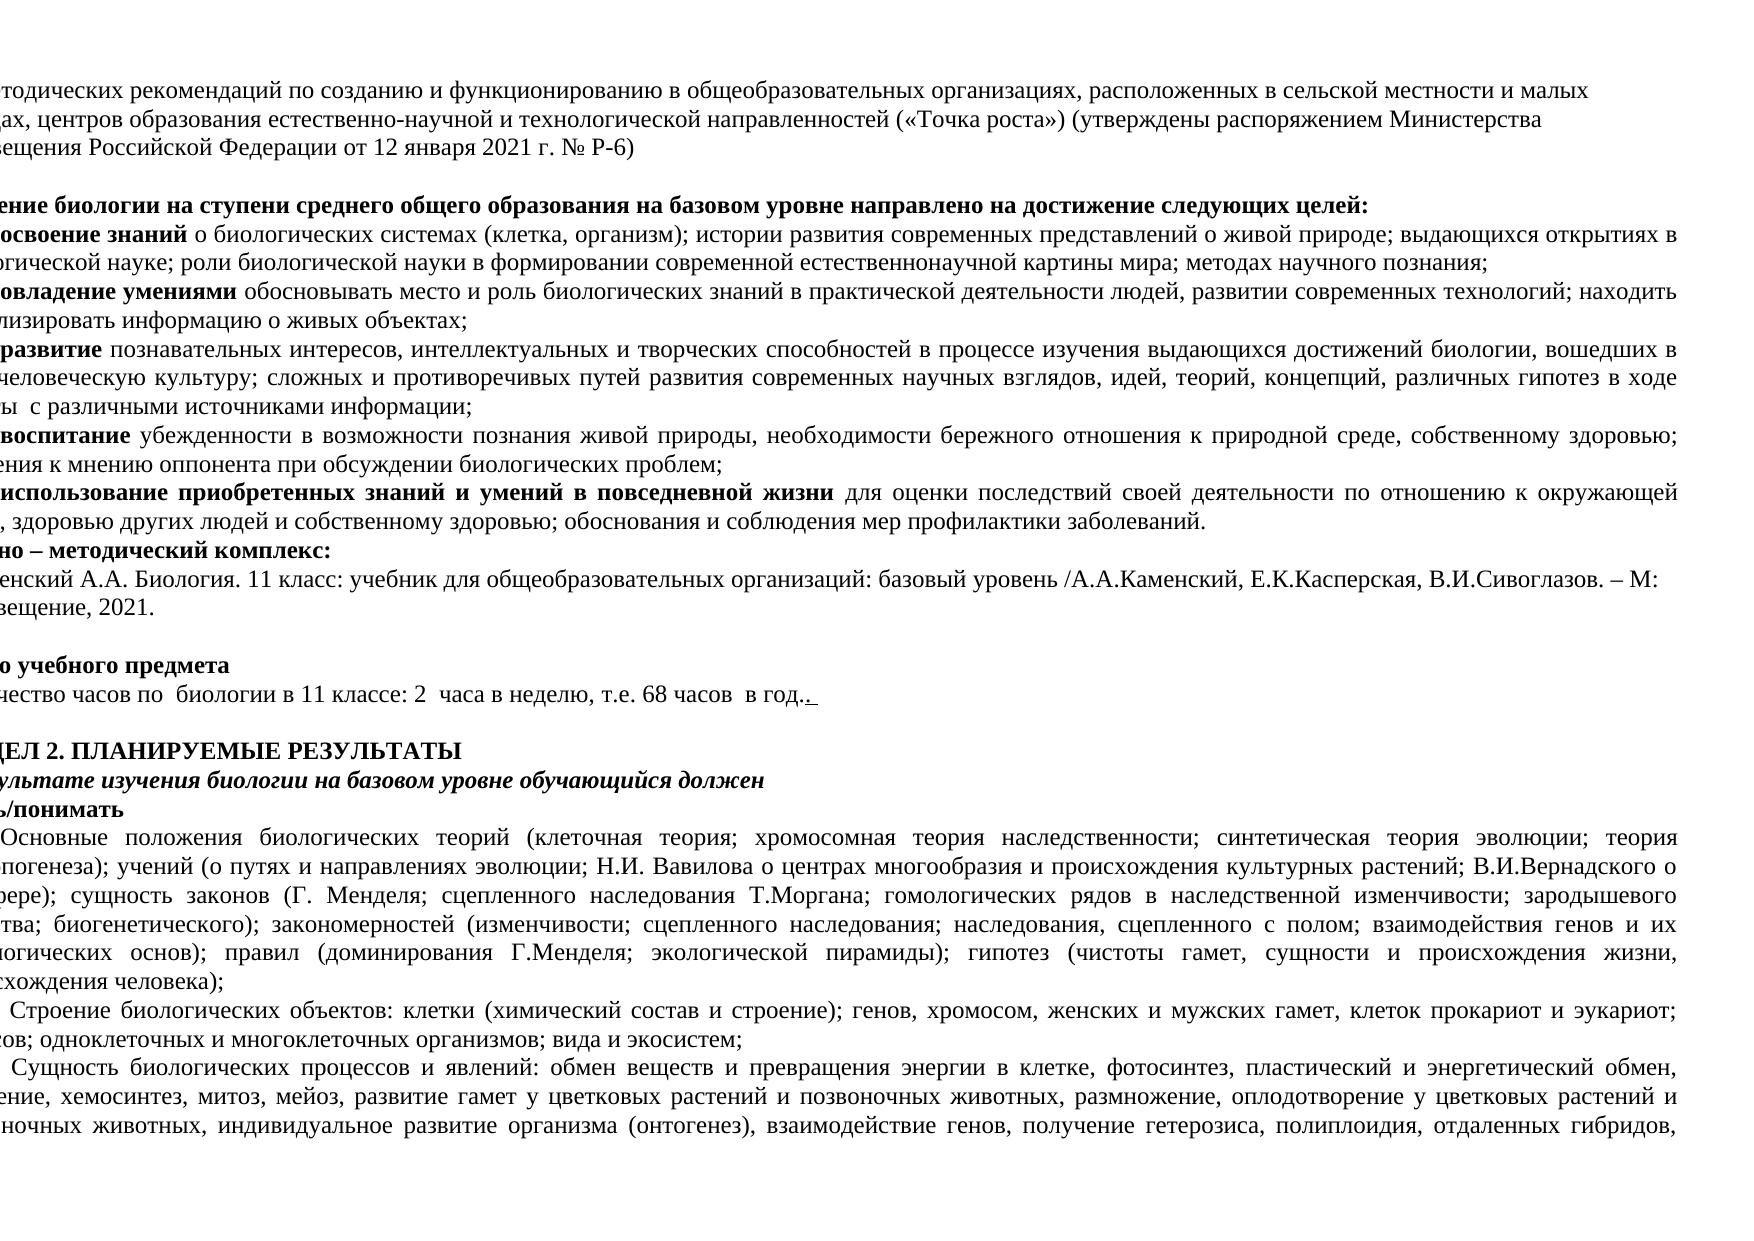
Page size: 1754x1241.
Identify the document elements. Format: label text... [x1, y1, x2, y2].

text Количество часов по биологии в 11 классе: 2 часа в неделю, т.е. 68 часов в год.. [0, 679, 1679, 707]
list Строение биологических объектов: клетки (химический состав и строение); генов, хромосом, женских и мужских гамет, клеток прокариот и эукариот; вирусов; одноклеточных и многоклеточных организмов; вида и экосистем; [0, 995, 1679, 1052]
text Изучение биологии на ступени среднего общего образования на базовом уровне направлено на достижение следующих целей: [0, 190, 1679, 219]
list Основные положения биологических теорий (клеточная теория; хромосомная теория наследственности; синтетическая теория эволюции; теория антропогенеза); учений (о путях и направлениях эволюции; Н.И. Вавилова о центрах многообразия и происхождения культурных растений; В.И.Вернадского о биосфере); сущность законов (Г. Менделя; сцепленного наследования Т.Моргана; гомологических рядов в наследственной изменчивости; зародышевого сходства; биогенетического); закономерностей (изменчивости; сцепленного наследования; наследования, сцепленного с полом; взаимодействия генов и их цитологических основ); правил (доминирования Г.Менделя; экологической пирамиды); гипотез (чистоты гамет, сущности и происхождения жизни, происхождения человека); [0, 822, 1679, 995]
list развитие познавательных интересов, интеллектуальных и творческих способностей в процессе изучения выдающихся достижений биологии, вошедших в общечеловеческую культуру; сложных и противоречивых путей развития современных научных взглядов, идей, теорий, концепций, различных гипотез в ходе работы с различными источниками информации; [0, 334, 1679, 420]
list воспитание убежденности в возможности познания живой природы, необходимости бережного отношения к природной среде, собственному здоровью; уважения к мнению оппонента при обсуждении биологических проблем; [0, 420, 1679, 477]
text РАЗДЕЛ 2. ПЛАНИРУЕМЫЕ РЕЗУЛЬТАТЫ [0, 736, 1679, 765]
text Учебно – методический комплекс: [0, 535, 1679, 564]
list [0, 1052, 1679, 1139]
list освоение знаний о биологических системах (клетка, организм); истории развития современных представлений о живой природе; выдающихся открытиях в биологической науке; роли биологической науки в формировании современной естественнонаучной картины мира; методах научного познания; [0, 219, 1679, 276]
text Знать/понимать [0, 794, 1679, 822]
list использование приобретенных знаний и умений в повседневной жизни для оценки последствий своей деятельности по отношению к окружающей среде, здоровью других людей и собственному здоровью; обоснования и соблюдения мер профилактики заболеваний. [0, 477, 1679, 535]
text В результате изучения биологии на базовом уровне обучающийся должен [0, 765, 1679, 794]
text - Каменский А.А. Биология. 11 класс: учебник для общеобразовательных организаций: базовый уровень /А.А.Каменский, Е.К.Касперская, В.И.Сивоглазов. – М: Просвещение, 2021. [0, 564, 1679, 621]
list овладение умениями обосновывать место и роль биологических знаний в практической деятельности людей, развитии современных технологий; находить и анализировать информацию о живых объектах; [0, 276, 1679, 334]
text Место учебного предмета [0, 650, 1679, 679]
text - Методических рекомендаций по созданию и функционированию в общеобразовательных организациях, расположенных в сельской местности и малых городах, центров образования естественно-научной и технологической направленностей («Точка роста») (утверждены распоряжением Министерства просвещения Российской Федерации от 12 января 2021 г. № Р-6) [0, 75, 1679, 161]
